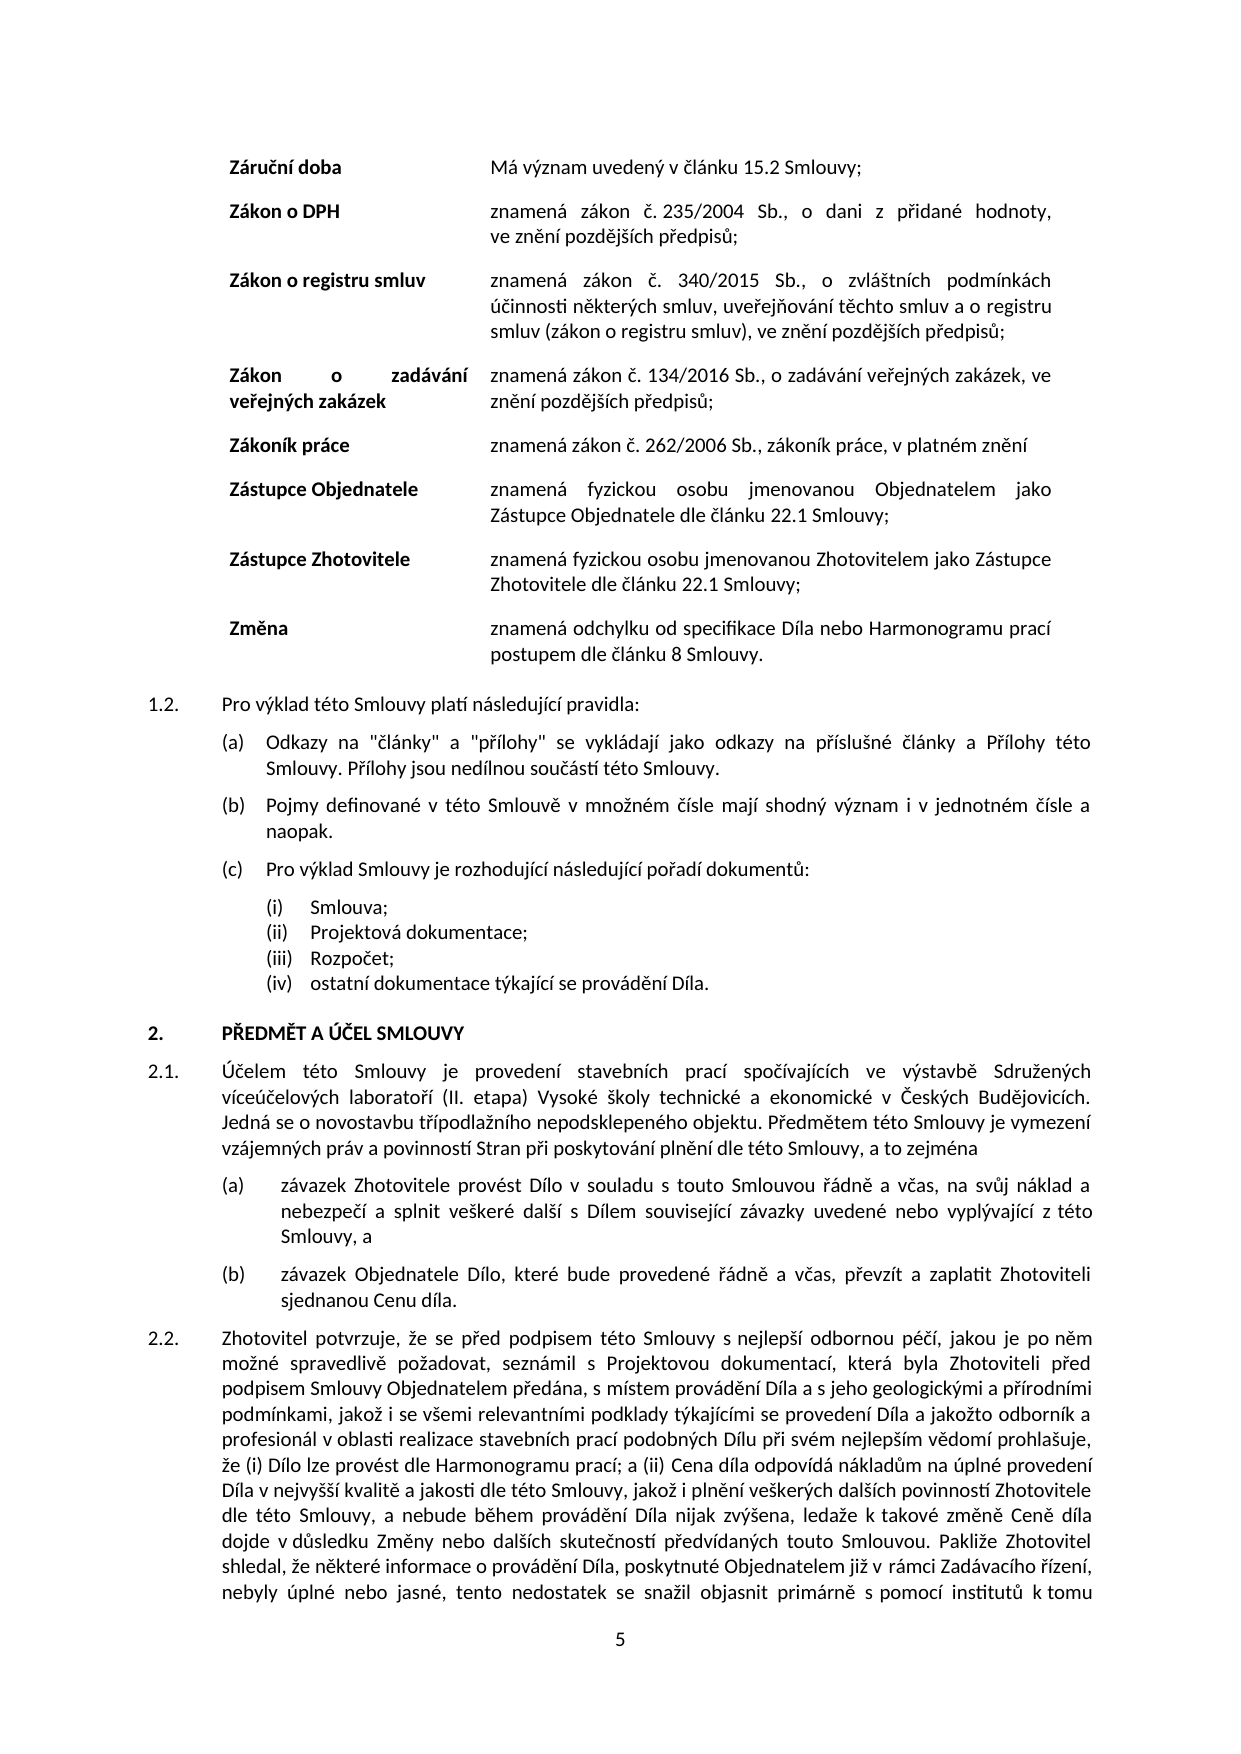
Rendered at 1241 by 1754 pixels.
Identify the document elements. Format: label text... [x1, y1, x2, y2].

table_cell znamená zákon č. 262/2006 Sb., zákoník práce, v platném znění [479, 426, 1063, 470]
subtitle Předmět a účel Smlouvy [148, 1021, 1092, 1046]
table_cell Má význam uvedený v článku 15.2 Smlouvy; [479, 148, 1063, 192]
table_cell Záruční doba [218, 148, 479, 192]
table_cell znamená zákon č. 134/2016 Sb., o zadávání veřejných zakázek, ve znění pozdějších předpisů; [479, 356, 1063, 426]
table_cell Zákon o DPH [218, 192, 479, 261]
table_cell Změna [218, 609, 479, 679]
table_cell znamená zákon č. 235/2004 Sb., o dani z přidané hodnoty, ve znění pozdějších předpisů; [479, 192, 1063, 261]
table_cell Zákoník práce [218, 426, 479, 470]
subtitle závazek Objednatele Dílo, které bude provedené řádně a včas, převzít a zaplatit Zhotoviteli sjednanou Cenu díla. [222, 1261, 1092, 1312]
list Smlouva; [266, 894, 1092, 919]
list Rozpočet; [266, 945, 1092, 970]
subtitle Pro výklad této Smlouvy platí následující pravidla: [148, 691, 1092, 717]
table_cell Zákon o zadávání veřejných zakázek [218, 356, 479, 426]
subtitle Účelem této Smlouvy je provedení stavebních prací spočívajících ve výstavbě Sdružených víceúčelových laboratoří (II. etapa) Vysoké školy technické a ekonomické v Českých Budějovicích. Jedná se o novostavbu třípodlažního nepodsklepeného objektu. Předmětem této Smlouvy je vymezení vzájemných práv a povinností Stran při poskytování plnění dle této Smlouvy, a to zejména [148, 1058, 1092, 1160]
table_cell znamená fyzickou osobu jmenovanou Zhotovitelem jako Zástupce Zhotovitele dle článku 22.1 Smlouvy; [479, 540, 1063, 609]
list Pro výklad Smlouvy je rozhodující následující pořadí dokumentů: [222, 856, 1092, 881]
subtitle závazek Zhotovitele provést Dílo v souladu s touto Smlouvou řádně a včas, na svůj náklad a nebezpečí a splnit veškeré další s Dílem související závazky uvedené nebo vyplývající z této Smlouvy, a [222, 1173, 1092, 1249]
table_cell znamená zákon č. 340/2015 Sb., o zvláštních podmínkách účinnosti některých smluv, uveřejňování těchto smluv a o registru smluv (zákon o registru smluv), ve znění pozdějších předpisů; [479, 261, 1063, 356]
table_cell Zástupce Objednatele [218, 470, 479, 540]
table_cell Zákon o registru smluv [218, 261, 479, 356]
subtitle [148, 1325, 1092, 1604]
list ostatní dokumentace týkající se provádění Díla. [266, 970, 1092, 996]
table_cell Zástupce Zhotovitele [218, 540, 479, 609]
table_cell znamená fyzickou osobu jmenovanou Objednatelem jako Zástupce Objednatele dle článku 22.1 Smlouvy; [479, 470, 1063, 540]
list Pojmy definované v této Smlouvě v množném čísle mají shodný význam i v jednotném čísle a naopak. [222, 793, 1092, 843]
list Odkazy na "články" a "přílohy" se vykládají jako odkazy na příslušné články a Přílohy této Smlouvy. Přílohy jsou nedílnou součástí této Smlouvy. [222, 729, 1092, 780]
table_cell znamená odchylku od specifikace Díla nebo Harmonogramu prací postupem dle článku 8 Smlouvy. [479, 609, 1063, 679]
list Projektová dokumentace; [266, 919, 1092, 945]
